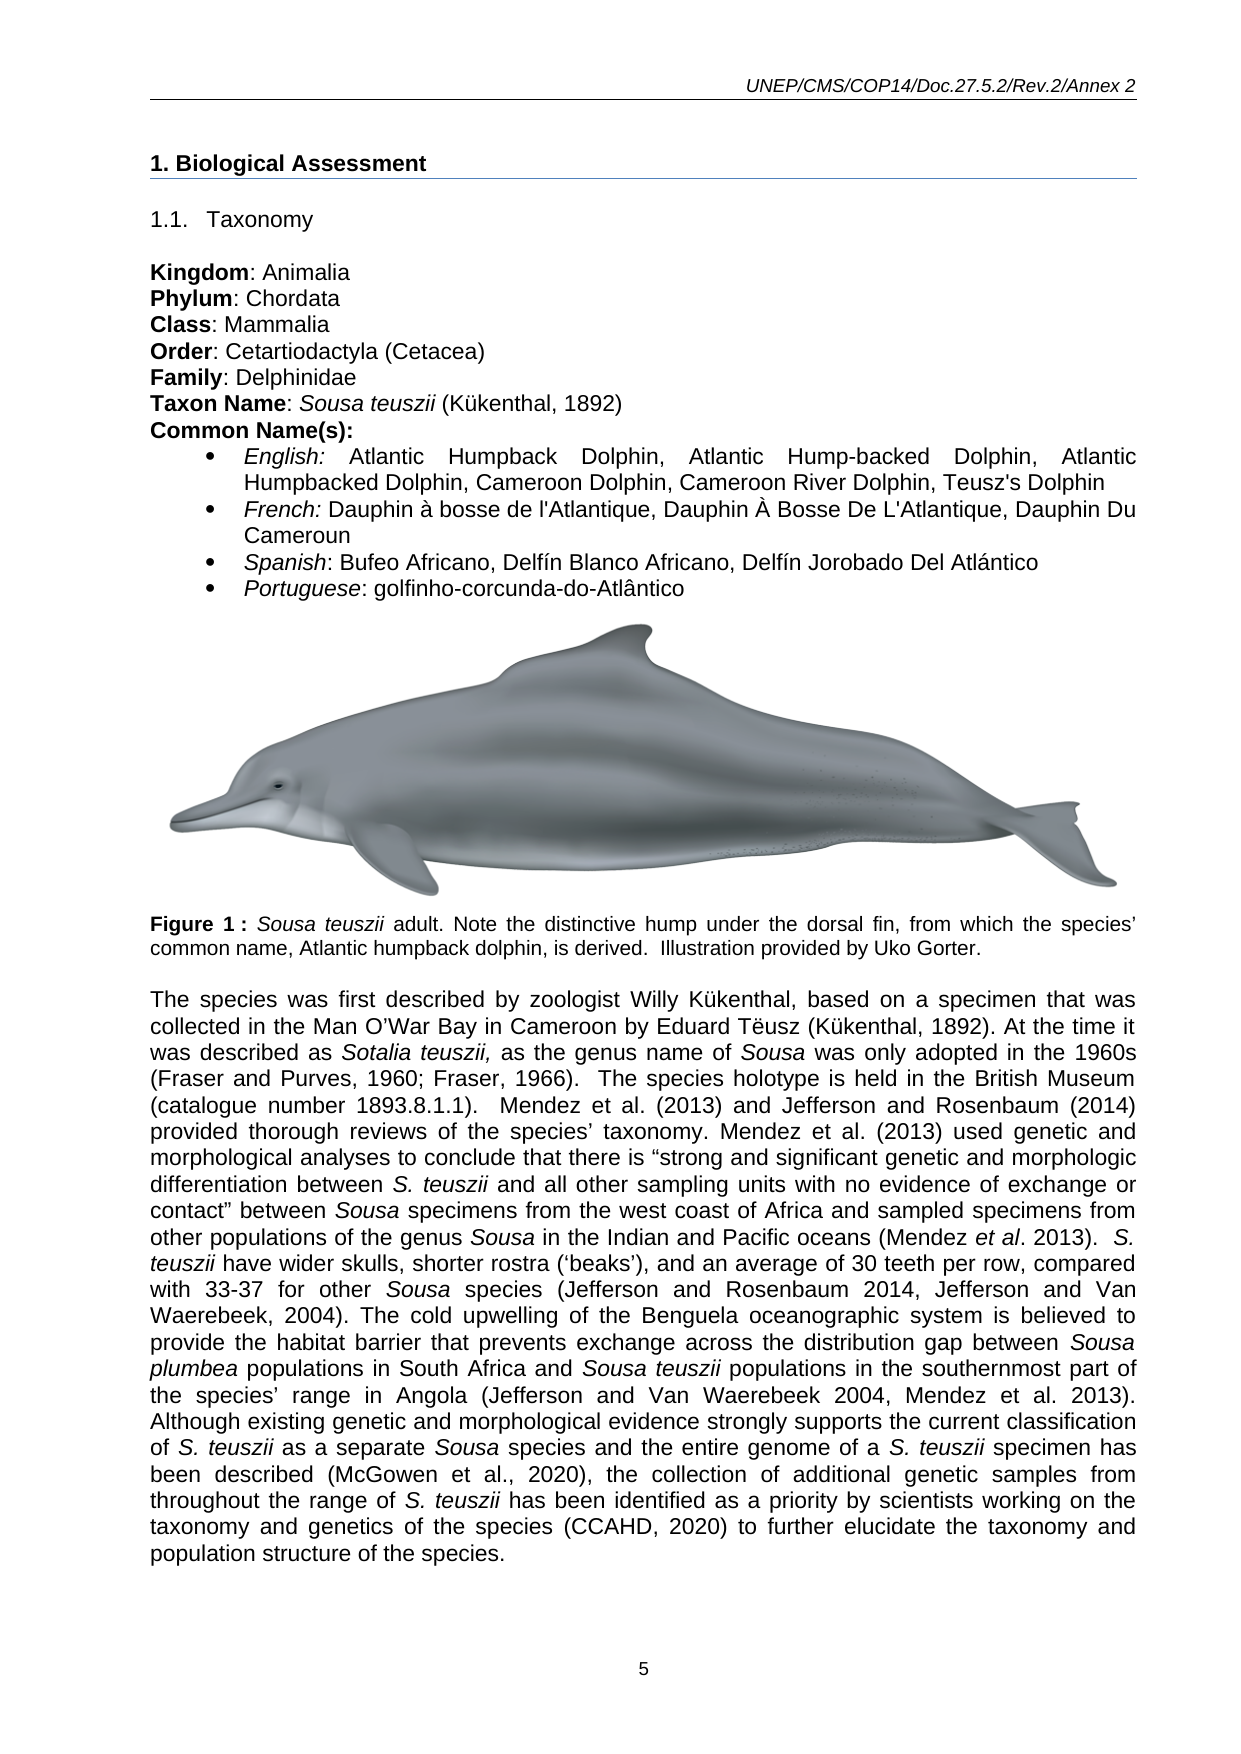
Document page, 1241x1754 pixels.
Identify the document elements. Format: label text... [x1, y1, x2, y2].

list English: Atlantic Humpback Dolphin, Atlantic Hump-backed Dolphin, Atlantic Humpbacked Dolphin, Cameroon Dolphin, Cameroon River Dolphin, Teusz's Dolphin [206, 443, 1137, 496]
list French: Dauphin à bosse de l'Atlantique, Dauphin À Bosse De L'Atlantique, Dauphin Du Cameroun [206, 496, 1137, 548]
list Spanish: Bufeo Africano, Delfín Blanco Africano, Delfín Jorobado Del Atlántico [206, 548, 1137, 575]
text Class: Mammalia [150, 311, 1137, 338]
subtitle 1. Biological Assessment [150, 150, 1137, 178]
text Figure 1 : Sousa teuszii adult. Note the distinctive hump under the dorsal fin, from which the species’ common name, Atlantic humpback dolphin, is derived. Illustration provided by Uko Gorter. [150, 912, 1137, 960]
text Common Name(s): [150, 417, 1137, 443]
text Kingdom: Animalia [150, 258, 1137, 285]
text The species was first described by zoologist Willy Kükenthal, based on a specimen that was collected in the Man O’War Bay in Cameroon by Eduard Tëusz (Kükenthal, 1892). At the time it was described as Sotalia teuszii, as the genus name of Sousa was only adopted in the 1960s (Fraser and Purves, 1960; Fraser, 1966). The species holotype is held in the British Museum (catalogue number 1893.8.1.1). Mendez et al. (2013) and Jefferson and Rosenbaum (2014) provided thorough reviews of the species’ taxonomy. Mendez et al. (2013) used genetic and morphological analyses to conclude that there is “strong and significant genetic and morphologic differentiation between S. teuszii and all other sampling units with no evidence of exchange or contact” between Sousa specimens from the west coast of Africa and sampled specimens from other populations of the genus Sousa in the Indian and Pacific oceans (Mendez et al. 2013). S. teuszii have wider skulls, shorter rostra (‘beaks’), and an average of 30 teeth per row, compared with 33-37 for other Sousa species (Jefferson and Rosenbaum 2014, Jefferson and Van Waerebeek, 2004). The cold upwelling of the Benguela oceanographic system is believed to provide the habitat barrier that prevents exchange across the distribution gap between Sousa plumbea populations in South Africa and Sousa teuszii populations in the southernmost part of the species’ range in Angola (Jefferson and Van Waerebeek 2004, Mendez et al. 2013). Although existing genetic and morphological evidence strongly supports the current classification of S. teuszii as a separate Sousa species and the entire genome of a S. teuszii specimen has been described (McGowen et al., 2020), the collection of additional genetic samples from throughout the range of S. teuszii has been identified as a priority by scientists working on the taxonomy and genetics of the species (CCAHD, 2020) to further elucidate the taxonomy and population structure of the species. [150, 986, 1137, 1566]
text Taxon Name: Sousa teuszii (Kükenthal, 1892) [150, 390, 1137, 417]
list Portuguese: golfinho-corcunda-do-Atlântico [206, 575, 1137, 601]
text Family: Delphinidae [150, 364, 1137, 390]
text Phylum: Chordata [150, 285, 1137, 311]
text Order: Cetartiodactyla (Cetacea) [150, 338, 1137, 364]
subtitle Taxonomy [150, 206, 1137, 232]
picture [150, 601, 1125, 912]
